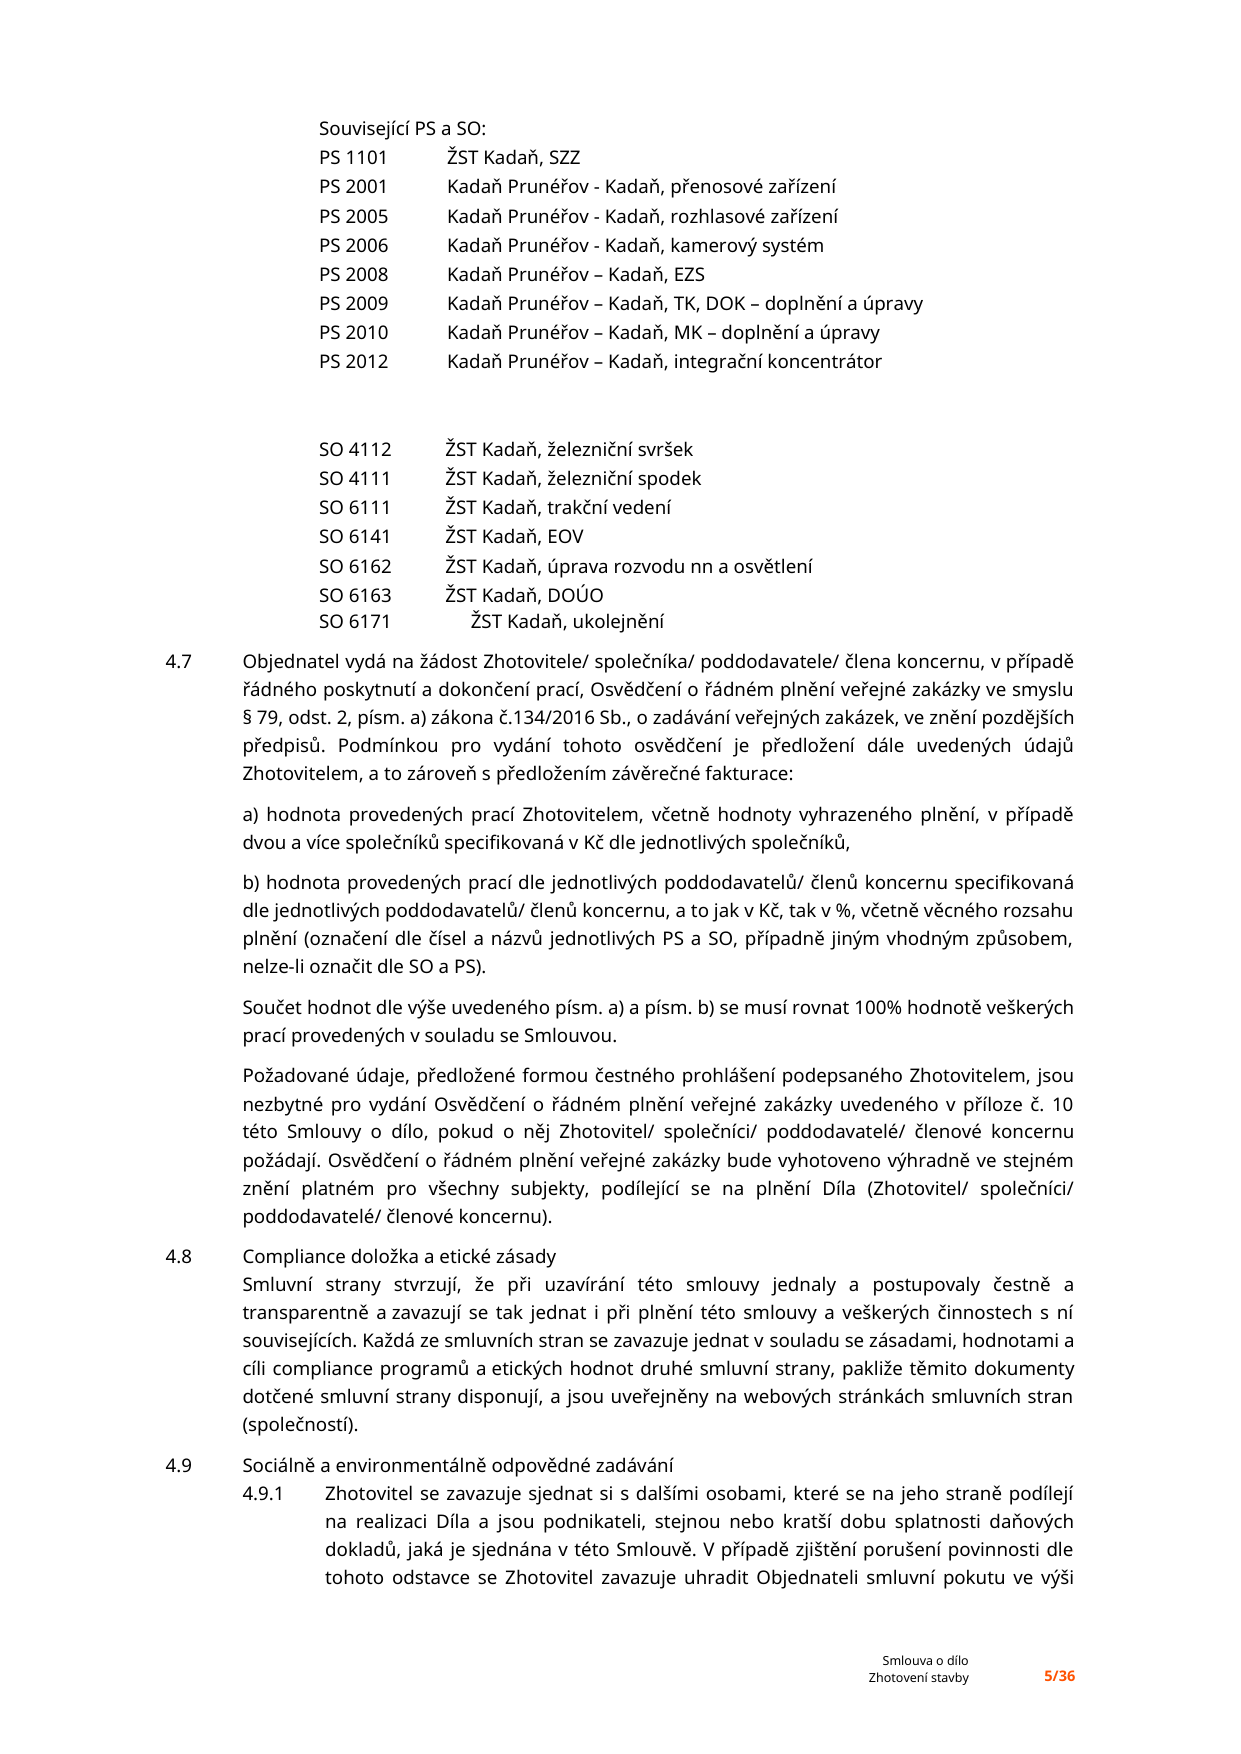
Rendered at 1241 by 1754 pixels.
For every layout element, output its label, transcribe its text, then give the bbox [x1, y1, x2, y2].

list PS 2008 Kadaň Prunéřov – Kadaň, EZS [319, 258, 1075, 287]
list b) hodnota provedených prací dle jednotlivých poddodavatelů/ členů koncernu specifikovaná dle jednotlivých poddodavatelů/ členů koncernu, a to jak v Kč, tak v %, včetně věcného rozsahu plnění (označení dle čísel a názvů jednotlivých PS a SO, případně jiným vhodným způsobem, nelze-li označit dle SO a PS). [242, 870, 1075, 979]
text Objednatel vydá na žádost Zhotovitele/ společníka/ poddodavatele/ člena koncernu, v případě řádného poskytnutí a dokončení prací, Osvědčení o řádném plnění veřejné zakázky ve smyslu § 79, odst. 2, písm. a) zákona č.134/2016 Sb., o zadávání veřejných zakázek, ve znění pozdějších předpisů. Podmínkou pro vydání tohoto osvědčení je předložení dále uvedených údajů Zhotovitelem, a to zároveň s předložením závěrečné fakturace: [165, 648, 1075, 786]
list PS 2012 Kadaň Prunéřov – Kadaň, integrační koncentrátor [319, 346, 1075, 375]
list PS 2005 Kadaň Prunéřov - Kadaň, rozhlasové zařízení [319, 200, 1075, 229]
list Součet hodnot dle výše uvedeného písm. a) a písm. b) se musí rovnat 100% hodnotě veškerých prací provedených v souladu se Smlouvou. [242, 994, 1075, 1048]
list SO 6111 ŽST Kadaň, trakční vedení [319, 491, 1075, 521]
list Požadované údaje, předložené formou čestného prohlášení podepsaného Zhotovitelem, jsou nezbytné pro vydání Osvědčení o řádném plnění veřejné zakázky uvedeného v příloze č. 10 této Smlouvy o dílo, pokud o něj Zhotovitel/ společníci/ poddodavatelé/ členové koncernu požádají. Osvědčení o řádném plnění veřejné zakázky bude vyhotoveno výhradně ve stejném znění platném pro všechny subjekty, podílející se na plnění Díla (Zhotovitel/ společníci/ poddodavatelé/ členové koncernu). [242, 1063, 1075, 1228]
list SO 6141 ŽST Kadaň, EOV [319, 521, 1075, 550]
list a) hodnota provedených prací Zhotovitelem, včetně hodnoty vyhrazeného plnění, v případě dvou a více společníků specifikovaná v Kč dle jednotlivých společníků, [242, 801, 1075, 855]
list SO 6162 ŽST Kadaň, úprava rozvodu nn a osvětlení [319, 550, 1075, 579]
list SO 4111 ŽST Kadaň, železniční spodek [319, 462, 1075, 491]
list PS 1101 ŽST Kadaň, SZZ [319, 141, 1075, 171]
list PS 2006 Kadaň Prunéřov - Kadaň, kamerový systém [319, 229, 1075, 258]
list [242, 1480, 1075, 1590]
list SO 6171 ŽST Kadaň, ukolejnění [319, 608, 1075, 633]
list Sociálně a environmentálně odpovědné zadávání [165, 1452, 1075, 1478]
list PS 2001 Kadaň Prunéřov - Kadaň, přenosové zařízení [319, 171, 1075, 200]
list PS 2009 Kadaň Prunéřov – Kadaň, TK, DOK – doplnění a úpravy [319, 287, 1075, 316]
list Compliance doložka a etické zásady [165, 1243, 1075, 1269]
list PS 2010 Kadaň Prunéřov – Kadaň, MK – doplnění a úpravy [319, 316, 1075, 346]
list SO 6163 ŽST Kadaň, DOÚO [319, 579, 1075, 608]
list Smluvní strany stvrzují, že při uzavírání této smlouvy jednaly a postupovaly čestně a transparentně a zavazují se tak jednat i při plnění této smlouvy a veškerých činnostech s ní souvisejících. Každá ze smluvních stran se zavazuje jednat v souladu se zásadami, hodnotami a cíli compliance programů a etických hodnot druhé smluvní strany, pakliže těmito dokumenty dotčené smluvní strany disponují, a jsou uveřejněny na webových stránkách smluvních stran (společností). [242, 1271, 1075, 1437]
list Související PS a SO: [319, 112, 1075, 141]
list SO 4112 ŽST Kadaň, železniční svršek [319, 433, 1075, 462]
